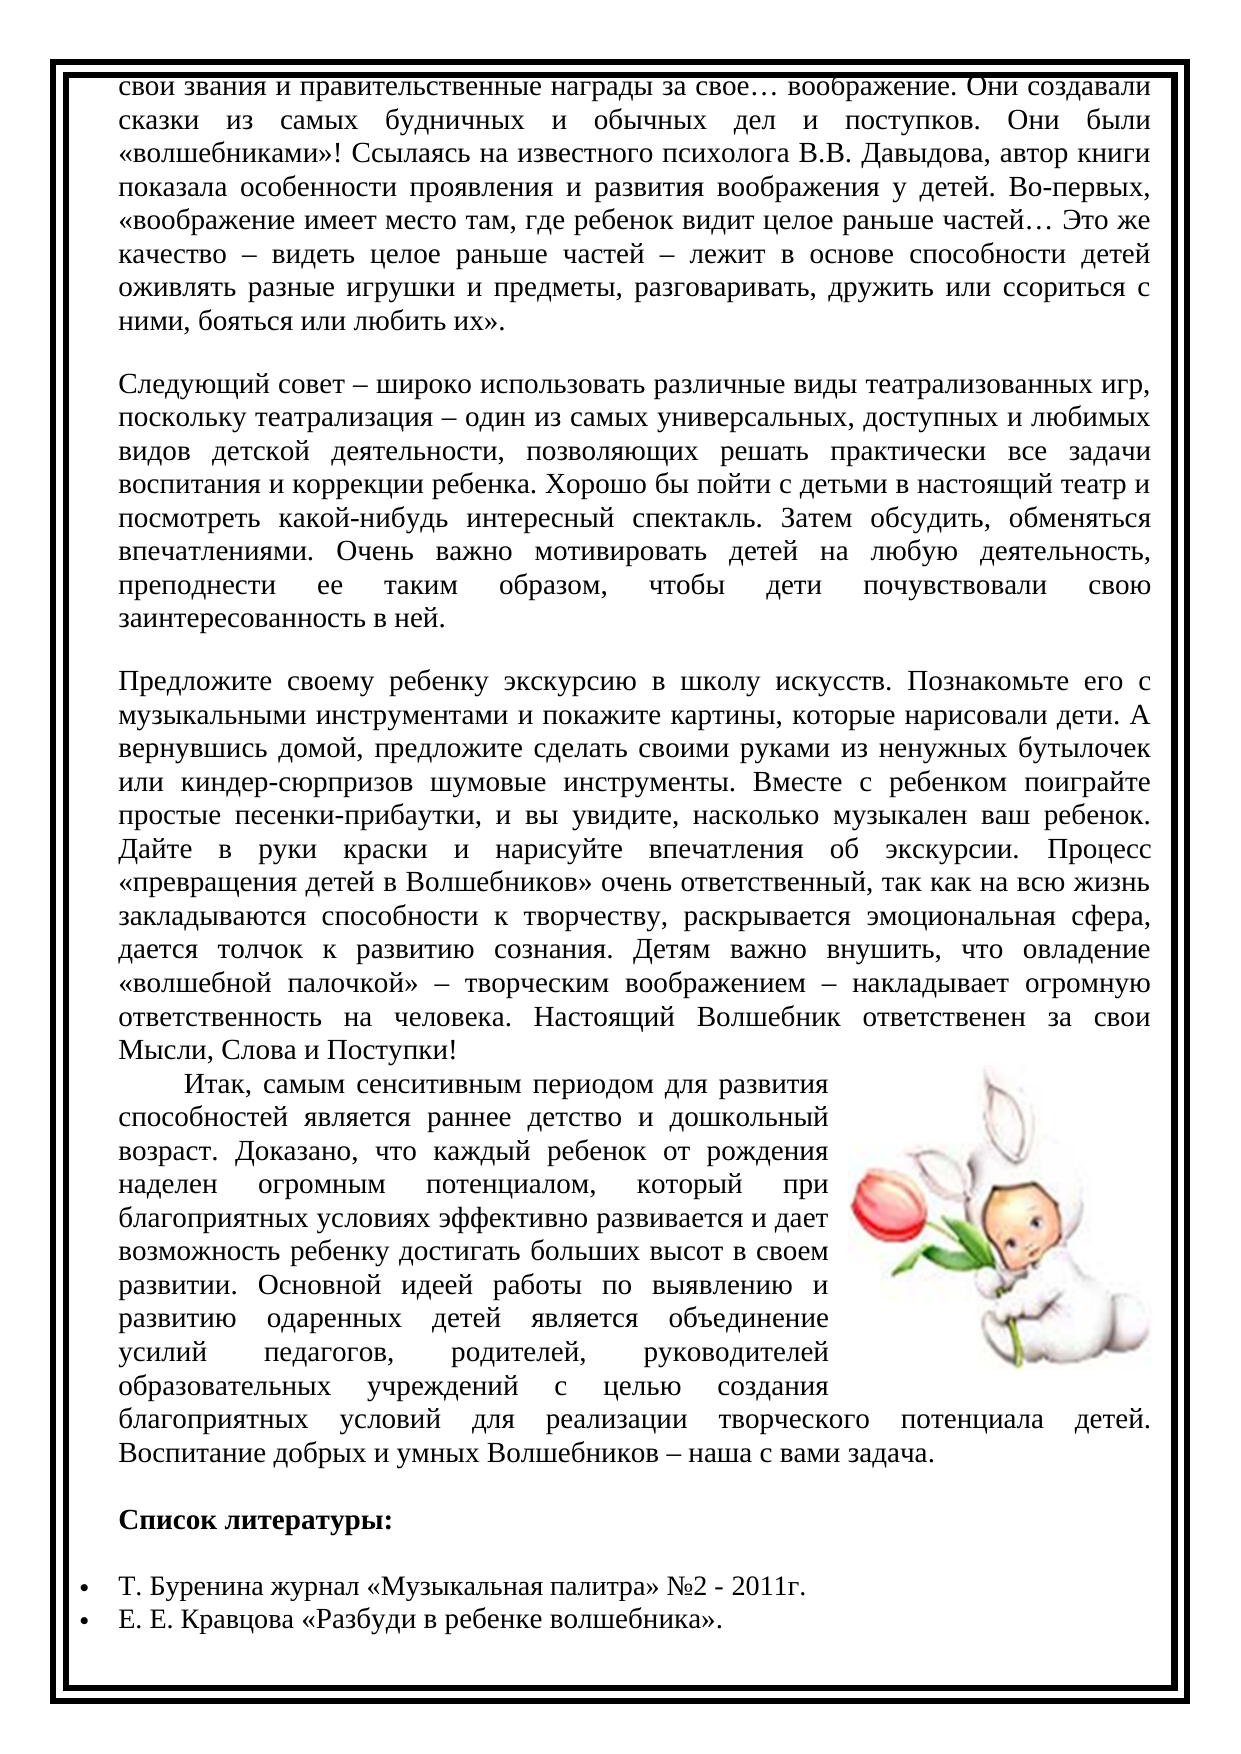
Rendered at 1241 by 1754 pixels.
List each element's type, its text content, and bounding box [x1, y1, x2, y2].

text Итак, самым сенситивным периодом для развития способностей является раннее детство и дошкольный возраст. Доказано, что каждый ребенок от рождения наделен огромным потенциалом, который при благоприятных условиях эффективно развивается и дает возможность ребенку достигать больших высот в своем развитии. Основной идеей работы по выявлению и развитию одаренных детей является объединение усилий педагогов, родителей, руководителей образовательных учреждений с целью создания благоприятных условий для реализации творческого потенциала детей. Воспитание добрых и умных Волшебников – наша с вами задача. [118, 1066, 1152, 1468]
picture [848, 1065, 1152, 1370]
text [118, 78, 1152, 337]
text Предложите своему ребенку экскурсию в школу искусств. Познакомьте его с музыкальными инструментами и покажите картины, которые нарисовали дети. А вернувшись домой, предложите сделать своими руками из ненужных бутылочек или киндер-сюрпризов шумовые инструменты. Вместе с ребенком поиграйте простые песенки-прибаутки, и вы увидите, насколько музыкален ваш ребенок. Дайте в руки краски и нарисуйте впечатления об экскурсии. Процесс «превращения детей в Волшебников» очень ответственный, так как на всю жизнь закладываются способности к творчеству, раскрывается эмоциональная сфера, дается толчок к развитию сознания. Детям важно внушить, что овладение «волшебной палочкой» – творческим воображением – накладывает огромную ответственность на человека. Настоящий Волшебник ответственен за свои Мысли, Слова и Поступки! [118, 663, 1152, 1066]
list Е. Е. Кравцова «Разбуди в ребенке волшебника». [81, 1601, 1152, 1635]
text Следующий совет – широко использовать различные виды театрализованных игр, поскольку театрализация – один из самых универсальных, доступных и любимых видов детской деятельности, позволяющих решать практически все задачи воспитания и коррекции ребенка. Хорошо бы пойти с детьми в настоящий театр и посмотреть какой-нибудь интересный спектакль. Затем обсудить, обменяться впечатлениями. Очень важно мотивировать детей на любую деятельность, преподнести ее таким образом, чтобы дети почувствовали свою заинтересованность в ней. [118, 366, 1152, 634]
list Т. Буренина журнал «Музыкальная палитра» №2 - 2011г. [81, 1569, 1152, 1601]
text Список литературы: [118, 1502, 1152, 1535]
